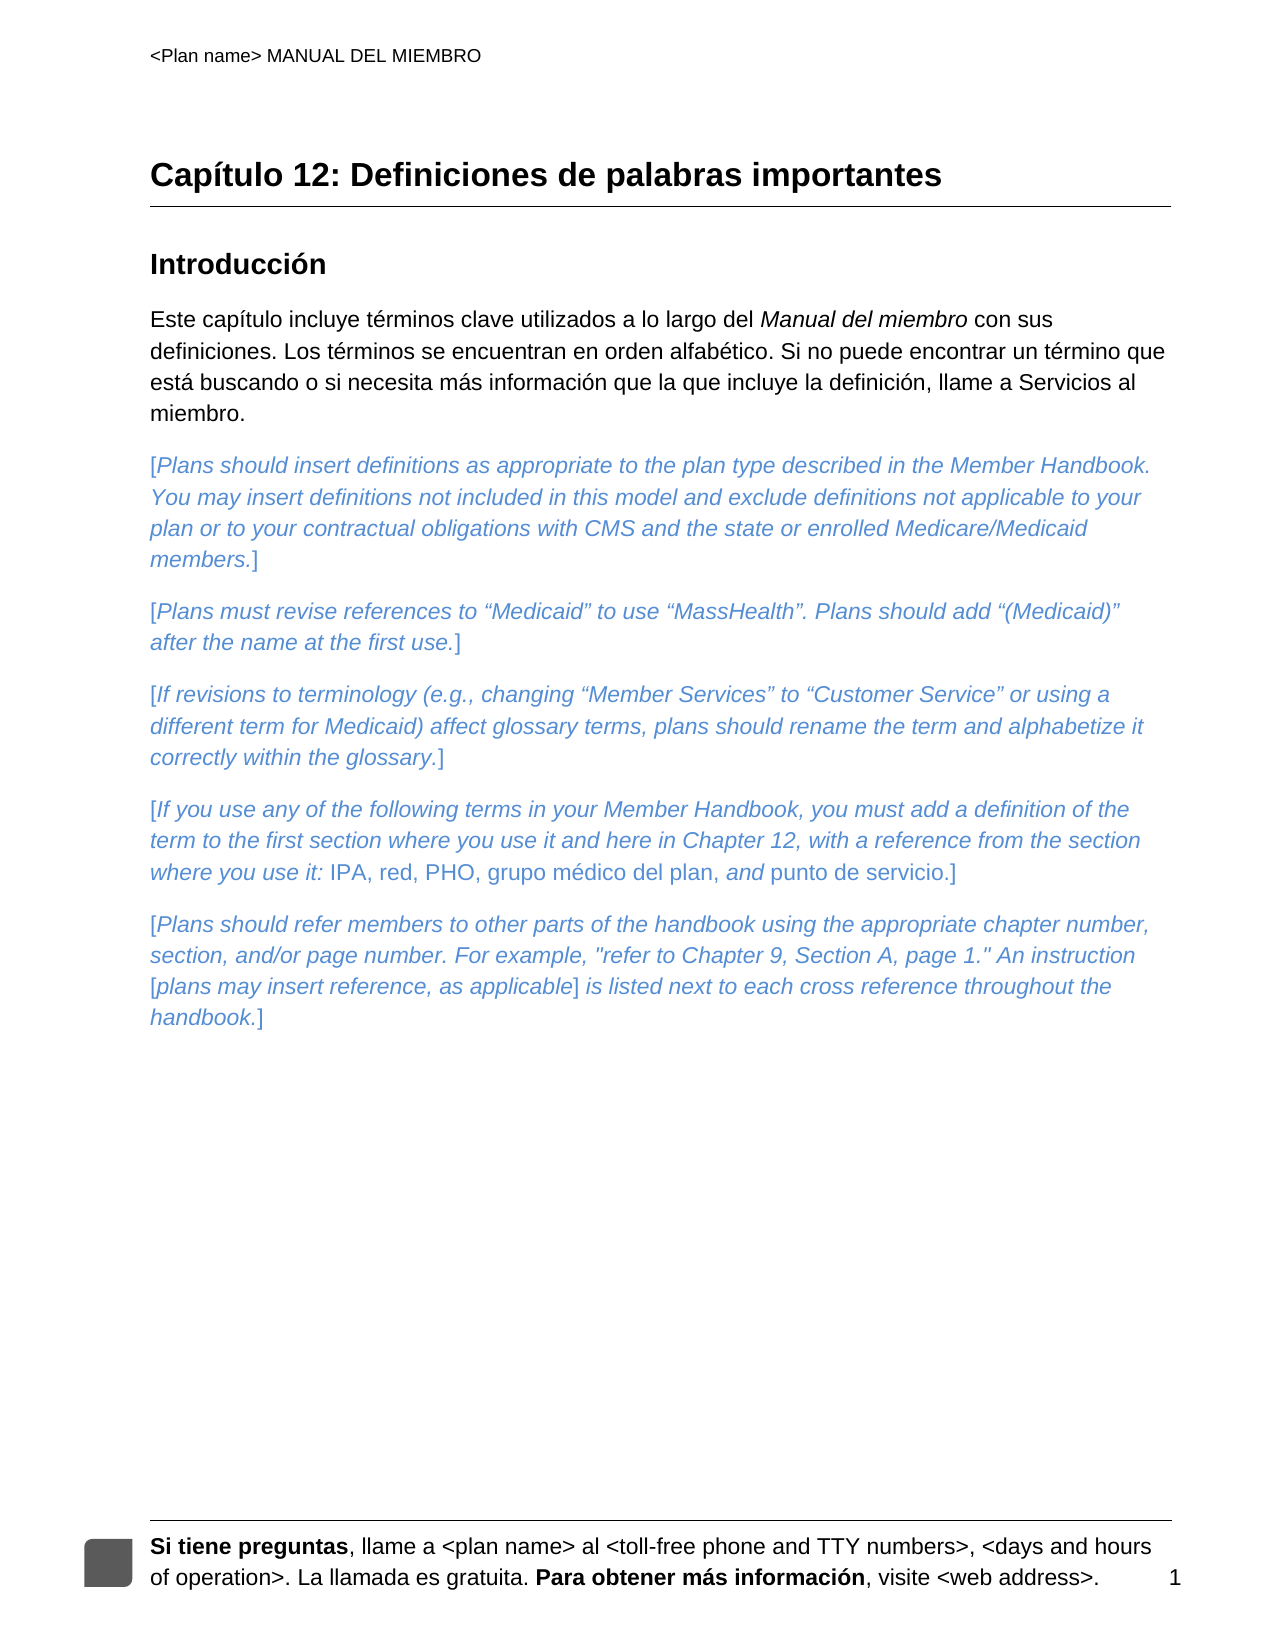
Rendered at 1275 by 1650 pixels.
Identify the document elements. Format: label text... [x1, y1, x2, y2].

text [Plans should insert definitions as appropriate to the plan type described in the Member Handbook. You may insert definitions not included in this model and exclude definitions not applicable to your plan or to your contractual obligations with CMS and the state or enrolled Medicare/Medicaid members.] [150, 449, 1171, 574]
text Este capítulo incluye términos clave utilizados a lo largo del Manual del miembro con sus definiciones. Los términos se encuentran en orden alfabético. Si no puede encontrar un término que está buscando o si necesita más información que la que incluye la definición, llame a Servicios al miembro. [150, 303, 1171, 428]
text [Plans should refer members to other parts of the handbook using the appropriate chapter number, section, and/or page number. For example, "refer to Chapter 9, Section A, page 1." An instruction [plans may insert reference, as applicable] is listed next to each cross reference throughout the handbook.] [150, 907, 1171, 1032]
text [If you use any of the following terms in your Member Handbook, you must add a definition of the term to the first section where you use it and here in Chapter 12, with a reference from the section where you use it: IPA, red, PHO, grupo médico del plan, and punto de servicio.] [150, 792, 1171, 886]
text Introducción [150, 244, 1171, 282]
text Capítulo 12: Definiciones de palabras importantes [150, 156, 1171, 206]
text [If revisions to terminology (e.g., changing “Member Services” to “Customer Service” or using a different term for Medicaid) affect glossary terms, plans should rename the term and alphabetize it correctly within the glossary.] [150, 678, 1171, 772]
text [Plans must revise references to “Medicaid” to use “MassHealth”. Plans should add “(Medicaid)” after the name at the first use.] [150, 594, 1171, 657]
